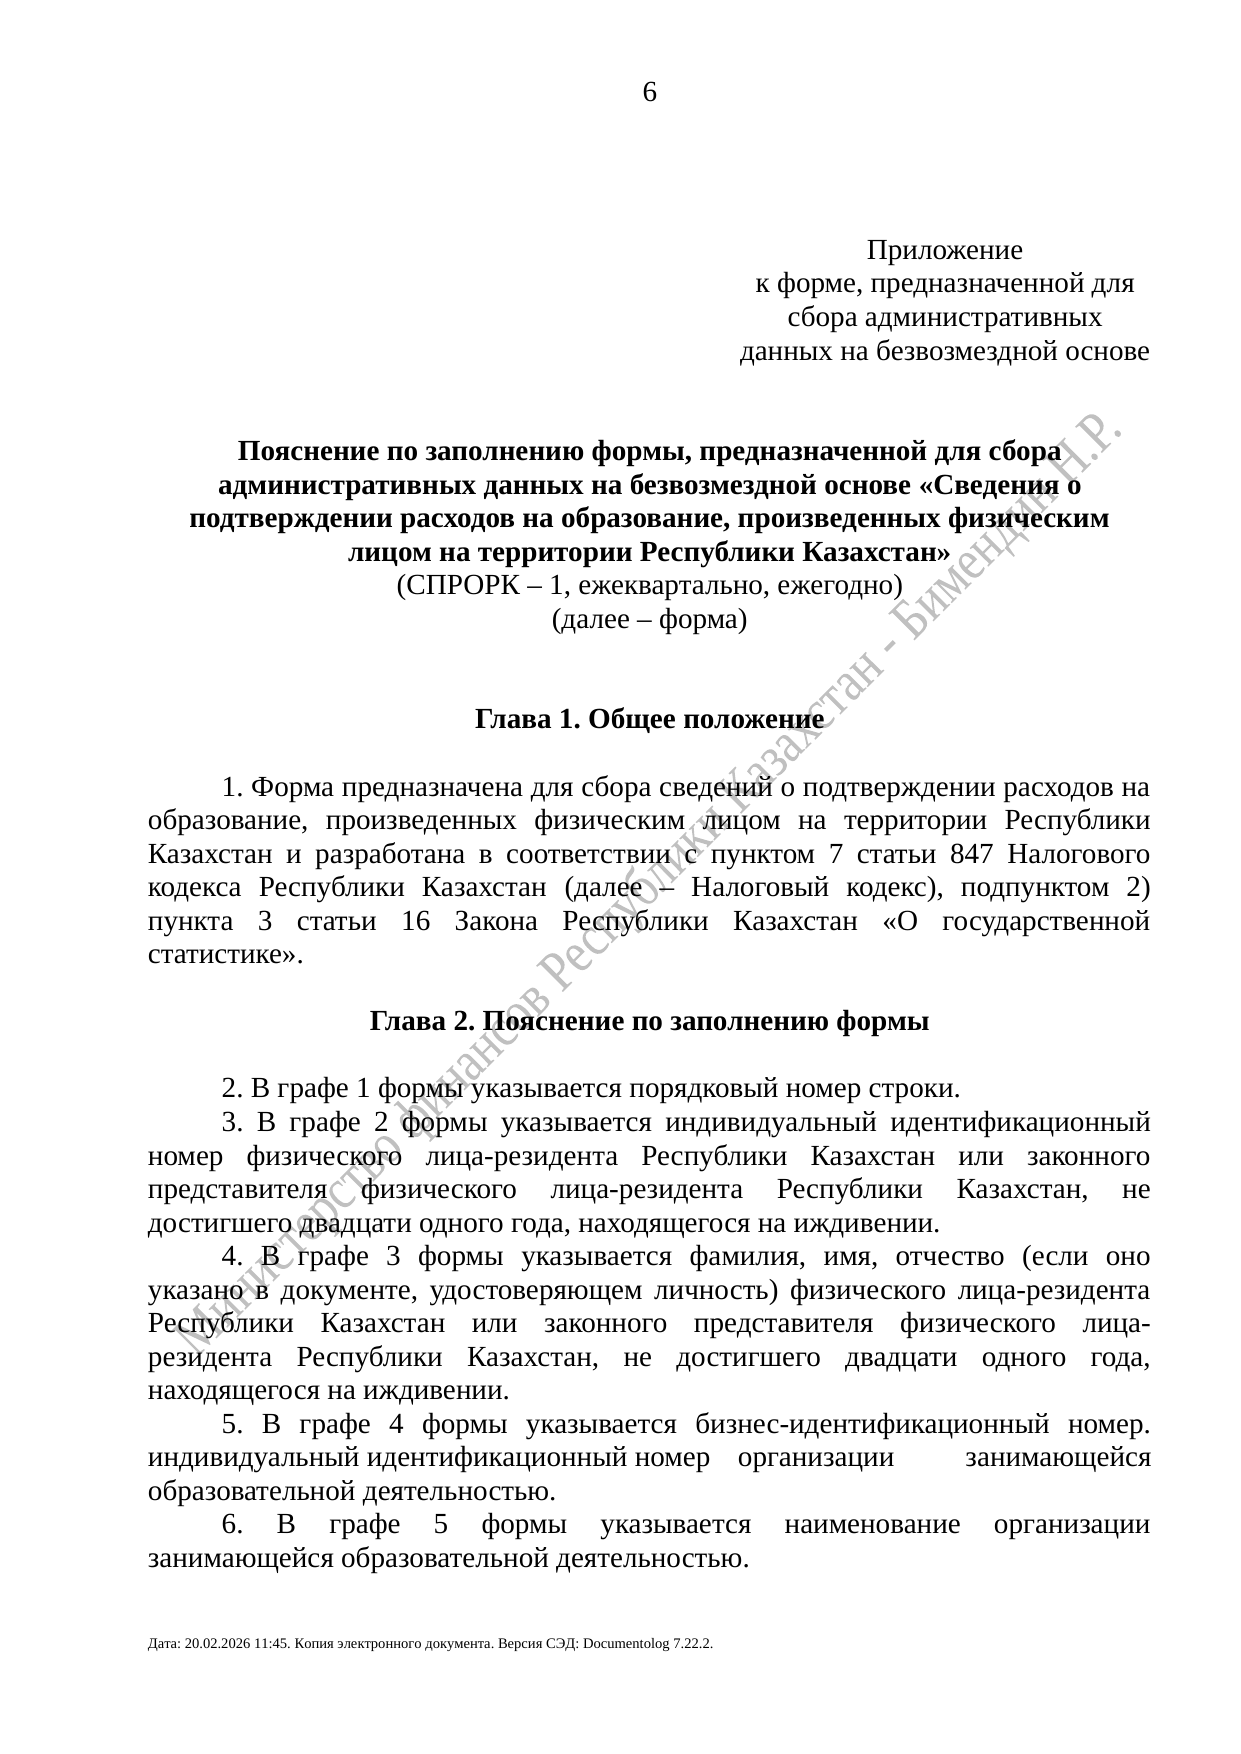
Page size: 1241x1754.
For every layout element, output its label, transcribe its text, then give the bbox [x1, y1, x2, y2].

text Пояснение по заполнению формы, предназначенной для сбора административных данных на безвозмездной основе «Сведения о подтверждении расходов на образование, произведенных физическим лицом на территории Республики Казахстан» [148, 433, 1152, 567]
text 6. В графе 5 формы указывается наименование организации занимающейся образовательной деятельностью. [148, 1507, 1152, 1574]
text 4. В графе 3 формы указывается фамилия, имя, отчество (если оно указано в документе, удостоверяющем личность) физического лица-резидента Республики Казахстан или законного представителя физического лица-резидента Республики Казахстан, не достигшего двадцати одного года, находящегося на иждивении. [148, 1238, 1152, 1406]
text (далее – форма) [148, 601, 1152, 634]
text 2. В графе 1 формы указывается порядковый номер строки. [148, 1071, 1152, 1104]
text 3. В графе 2 формы указывается индивидуальный идентификационный номер физического лица-резидента Республики Казахстан или законного представителя физического лица-резидента Республики Казахстан, не достигшего двадцати одного года, находящегося на иждивении. [148, 1104, 1152, 1238]
text 5. В графе 4 формы указывается бизнес-идентификационный номер. индивидуальный идентификационный номер организации занимающейся образовательной деятельностью. [148, 1406, 1152, 1507]
text Глава 2. Пояснение по заполнению формы [148, 1003, 1152, 1037]
text 1. Форма предназначена для сбора сведений о подтверждении расходов на образование, произведенных физическим лицом на территории Республики Казахстан и разработана в соответствии с пунктом 7 статьи 847 Налогового кодекса Республики Казахстан (далее – Налоговый кодекс), подпунктом 2) пункта 3 статьи 16 Закона Республики Казахстан «О государственной статистике». [148, 769, 1152, 970]
text Глава 1. Общее положение [148, 702, 1152, 735]
text Приложение к форме, предназначенной для сбора административных данных на безвозмездной основе [738, 232, 1152, 366]
text (СПРОРК – 1, ежеквартально, ежегодно) [148, 567, 1152, 601]
